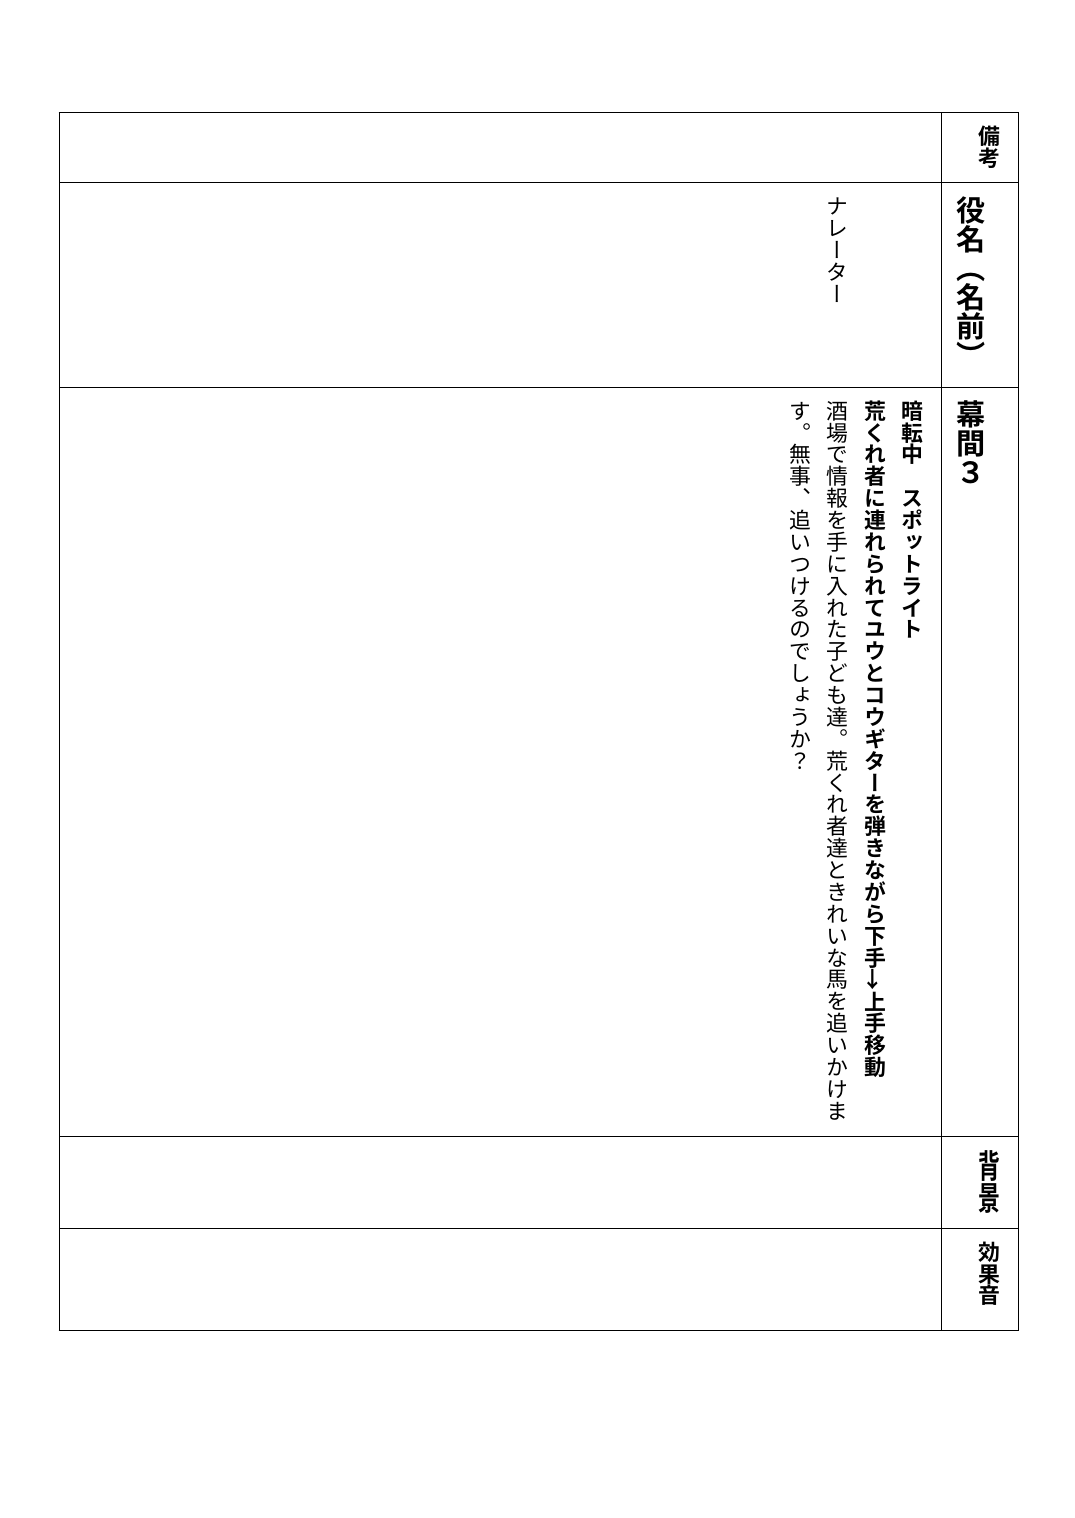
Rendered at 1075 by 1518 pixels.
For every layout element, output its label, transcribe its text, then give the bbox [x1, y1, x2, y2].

table_cell 暗転中 スポットライト 荒くれ者に連れられてユウとコウギターを弾きながら下手→上手移動 酒場で情報を手に入れた子ども達。荒くれ者達ときれいな馬を追いかけます。無事、追いつけるのでしょうか？ [60, 388, 941, 1136]
table_cell [60, 1229, 941, 1330]
table_cell [60, 1137, 941, 1228]
table_cell 背景 [942, 1137, 1018, 1228]
table_cell 幕間３ [942, 388, 1018, 1136]
table_cell 効果音 [942, 1229, 1018, 1330]
table_cell 役名（名前） [942, 183, 1018, 387]
table_cell 備考 [942, 113, 1018, 182]
table_cell [60, 113, 941, 182]
table_cell ナレーター [60, 183, 941, 387]
